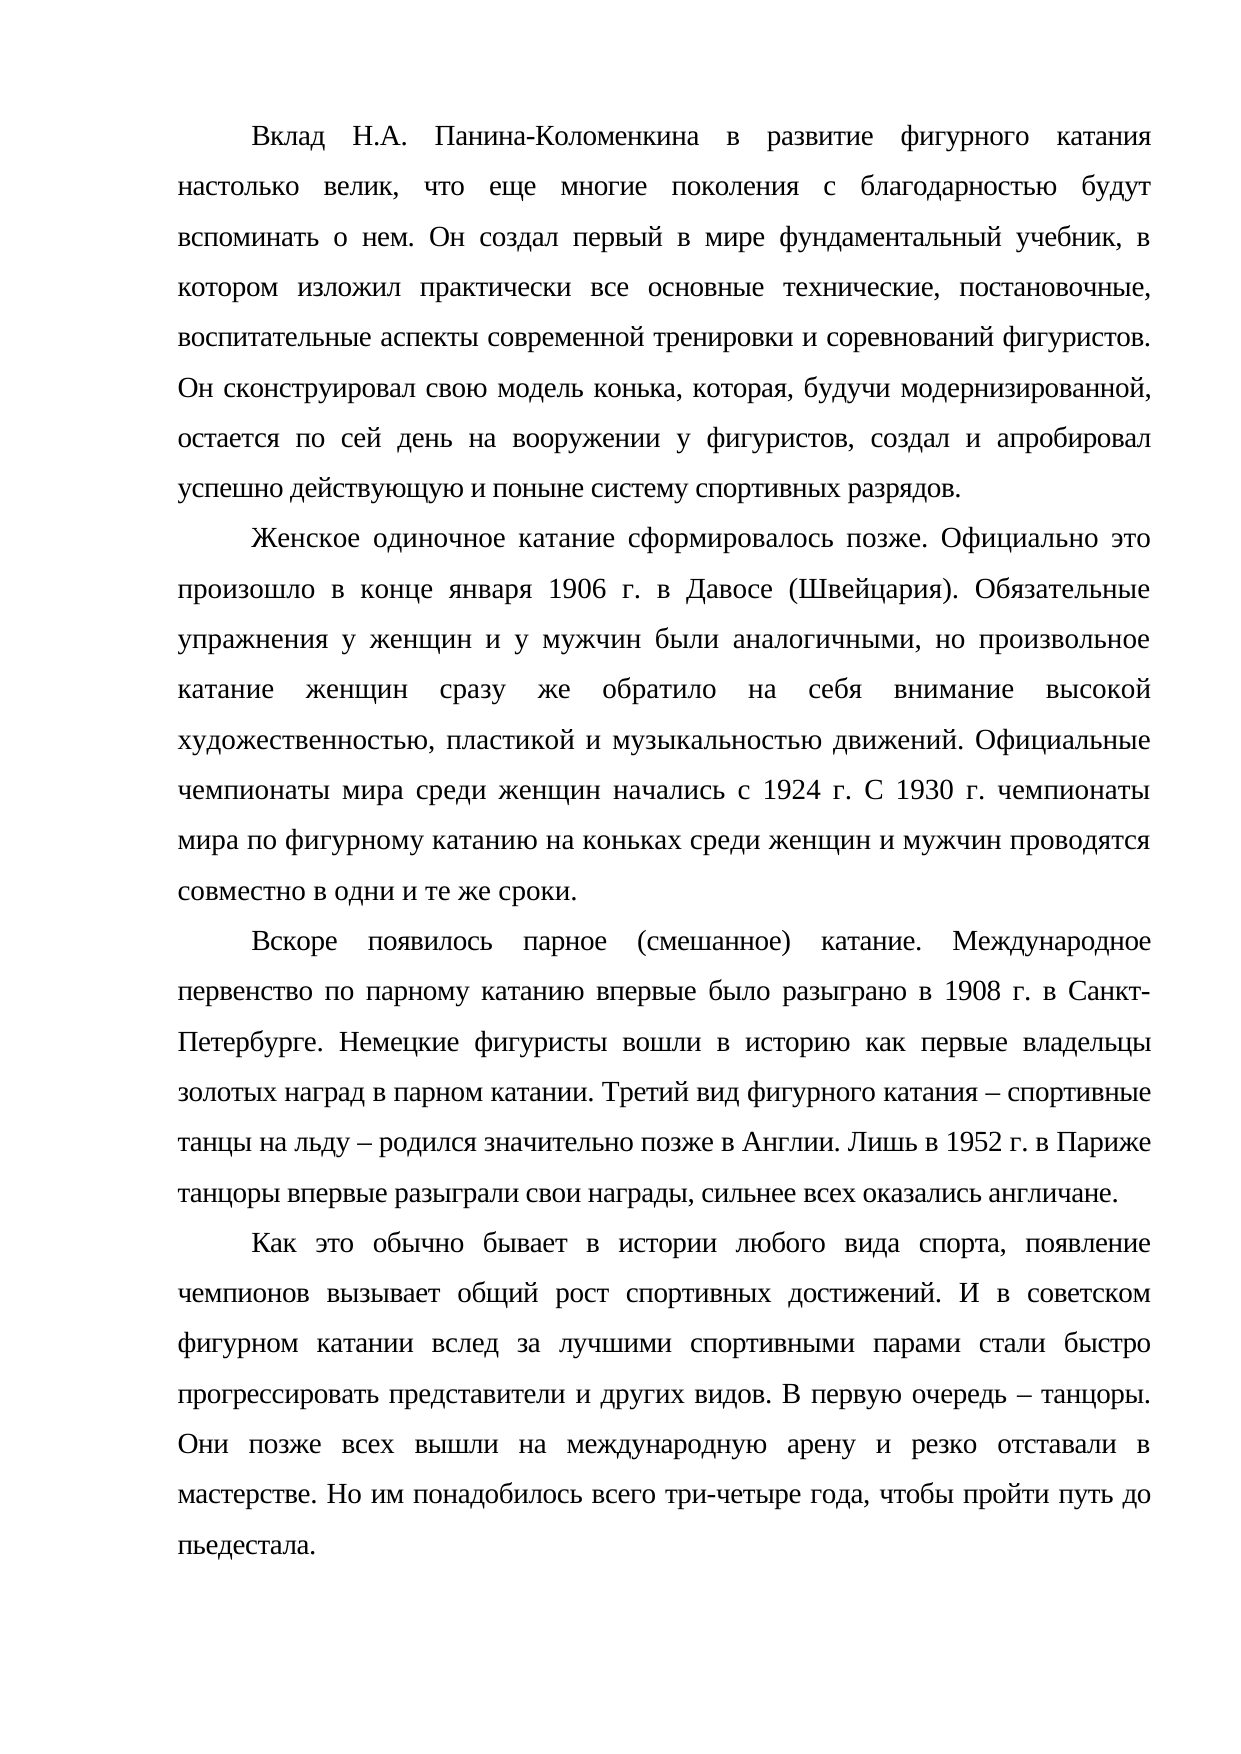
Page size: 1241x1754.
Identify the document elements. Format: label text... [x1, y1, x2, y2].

text Вскоре появилось парное (смешанное) катание. Международное первенство по парному катанию впервые было разыграно в 1908 г. в Санкт-Петербурге. Немецкие фигуристы вошли в историю как первые владельцы золотых наград в парном катании. Третий вид фигурного катания – спортивные танцы на льду – родился значительно позже в Англии. Лишь в 1952 г. в Париже танцоры впервые разыграли свои награды, сильнее всех оказались англичане. [177, 923, 1152, 1208]
text Женское одиночное катание сформировалось позже. Официально это произошло в конце января 1906 г. в Давосе (Швейцария). Обязательные упражнения у женщин и у мужчин были аналогичными, но произвольное катание женщин сразу же обратило на себя внимание высокой художественностью, пластикой и музыкальностью движений. Официальные чемпионаты мира среди женщин начались с 1924 г. С 1930 г. чемпионаты мира по фигурному катанию на коньках среди женщин и мужчин проводятся совместно в одни и те же сроки. [177, 521, 1152, 906]
text Вклад Н.А. Панина-Коломенкина в развитие фигурного катания настолько велик, что еще многие поколения с благодарностью будут вспоминать о нем. Он создал первый в мире фундаментальный учебник, в котором изложил практически все основные технические, постановочные, воспитательные аспекты современной тренировки и соревнований фигуристов. Он сконструировал свою модель конька, которая, будучи модернизированной, остается по сей день на вооружении у фигуристов, создал и апробировал успешно действующую и поныне систему спортивных разрядов. [177, 118, 1152, 504]
text Как это обычно бывает в истории любого вида спорта, появление чемпионов вызывает общий рост спортивных достижений. И в советском фигурном катании вслед за лучшими спортивными парами стали быстро прогрессировать представители и других видов. В первую очередь – танцоры. Они позже всех вышли на международную арену и резко отставали в мастерстве. Но им понадобилось всего три-четыре года, чтобы пройти путь до пьедестала. [177, 1225, 1152, 1560]
